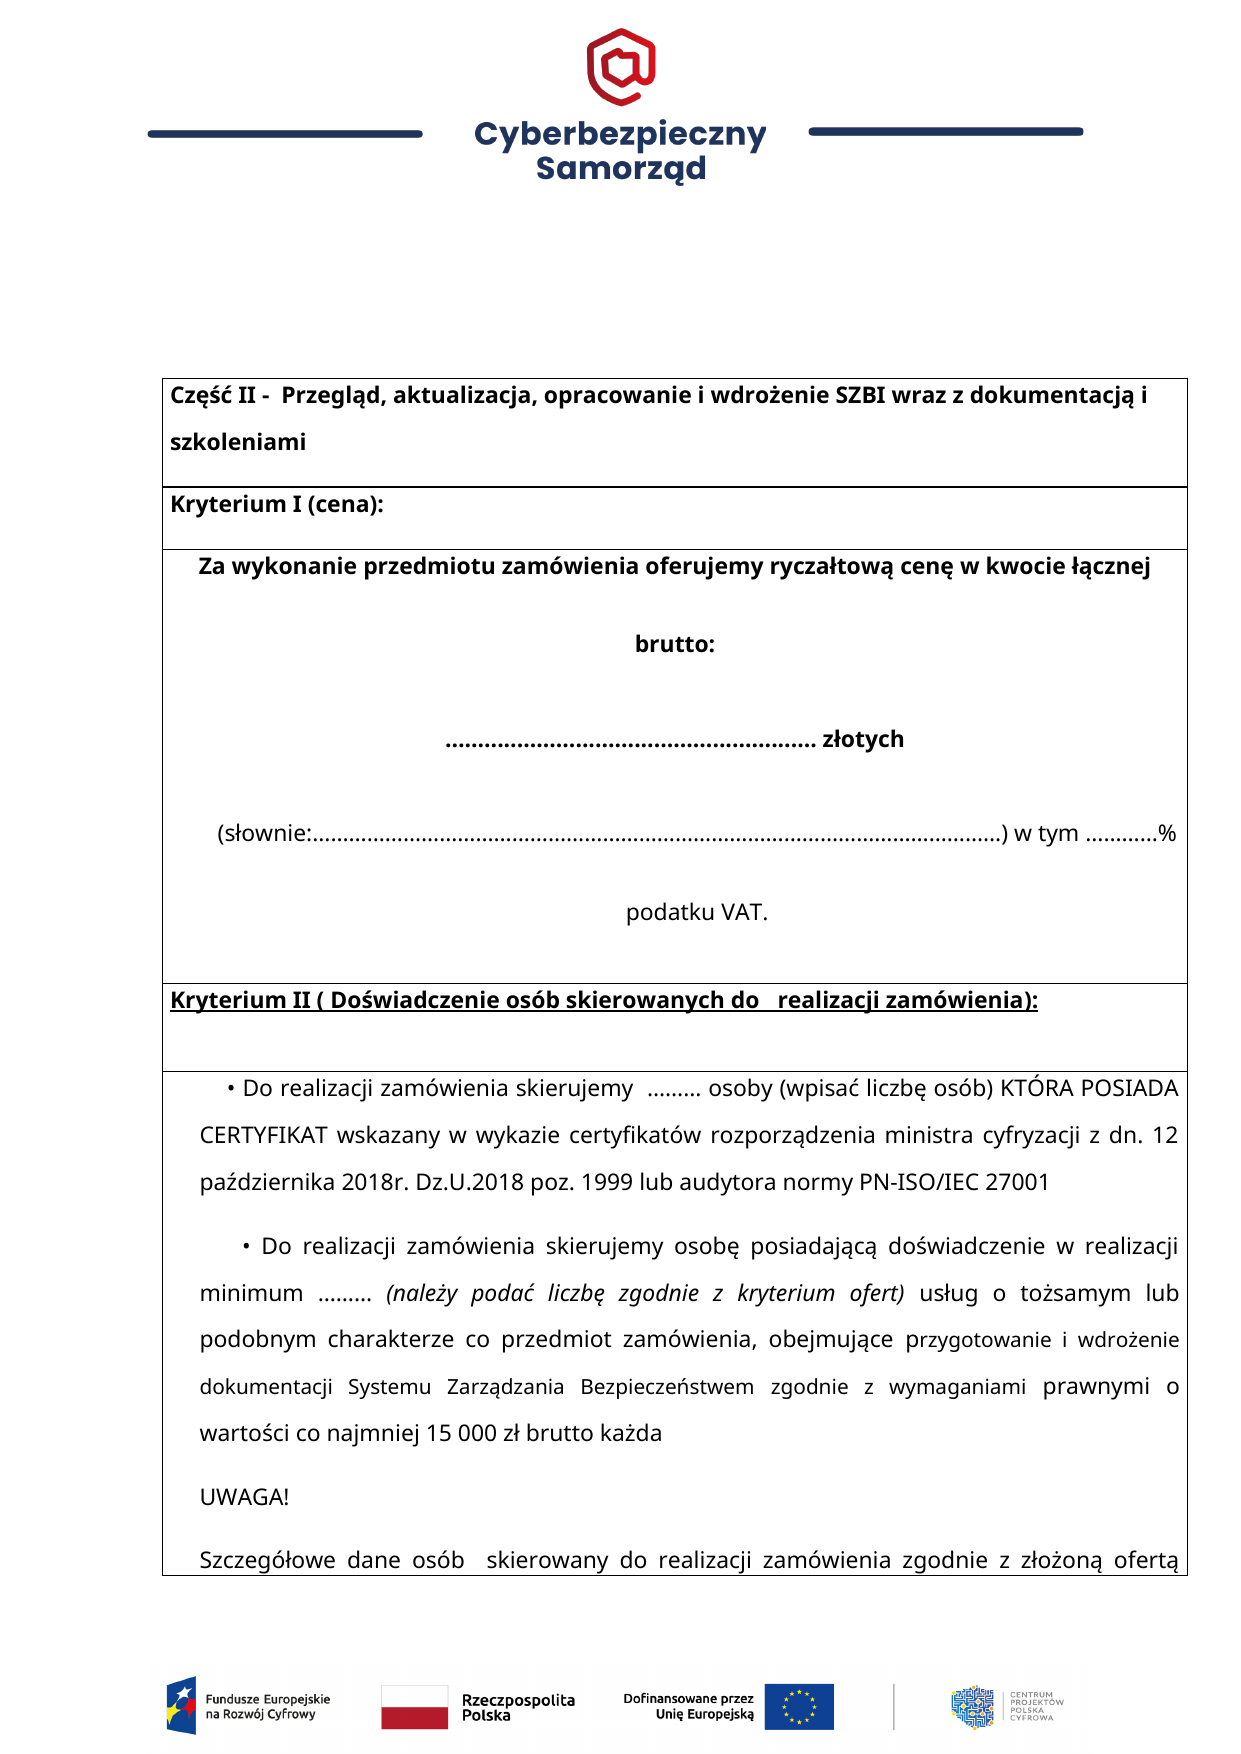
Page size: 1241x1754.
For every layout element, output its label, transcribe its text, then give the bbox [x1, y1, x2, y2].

picture [475, 28, 767, 186]
picture [147, 1657, 1093, 1754]
table_cell Kryterium I (cena): [163, 488, 1187, 548]
table_cell Za wykonanie przedmiotu zamówienia oferujemy ryczałtową cenę w kwocie łącznej brutto: …...................................................... złotych (słownie:……………………………………………………………………………………………………) w tym …………% podatku VAT. [163, 550, 1187, 983]
picture [147, 130, 423, 138]
picture [808, 127, 1084, 136]
table_cell Kryterium II ( Doświadczenie osób skierowanych do realizacji zamówienia): [163, 984, 1187, 1071]
table_header Część II - Przegląd, aktualizacja, opracowanie i wdrożenie SZBI wraz z dokumentacją i szkoleniami [163, 379, 1187, 486]
